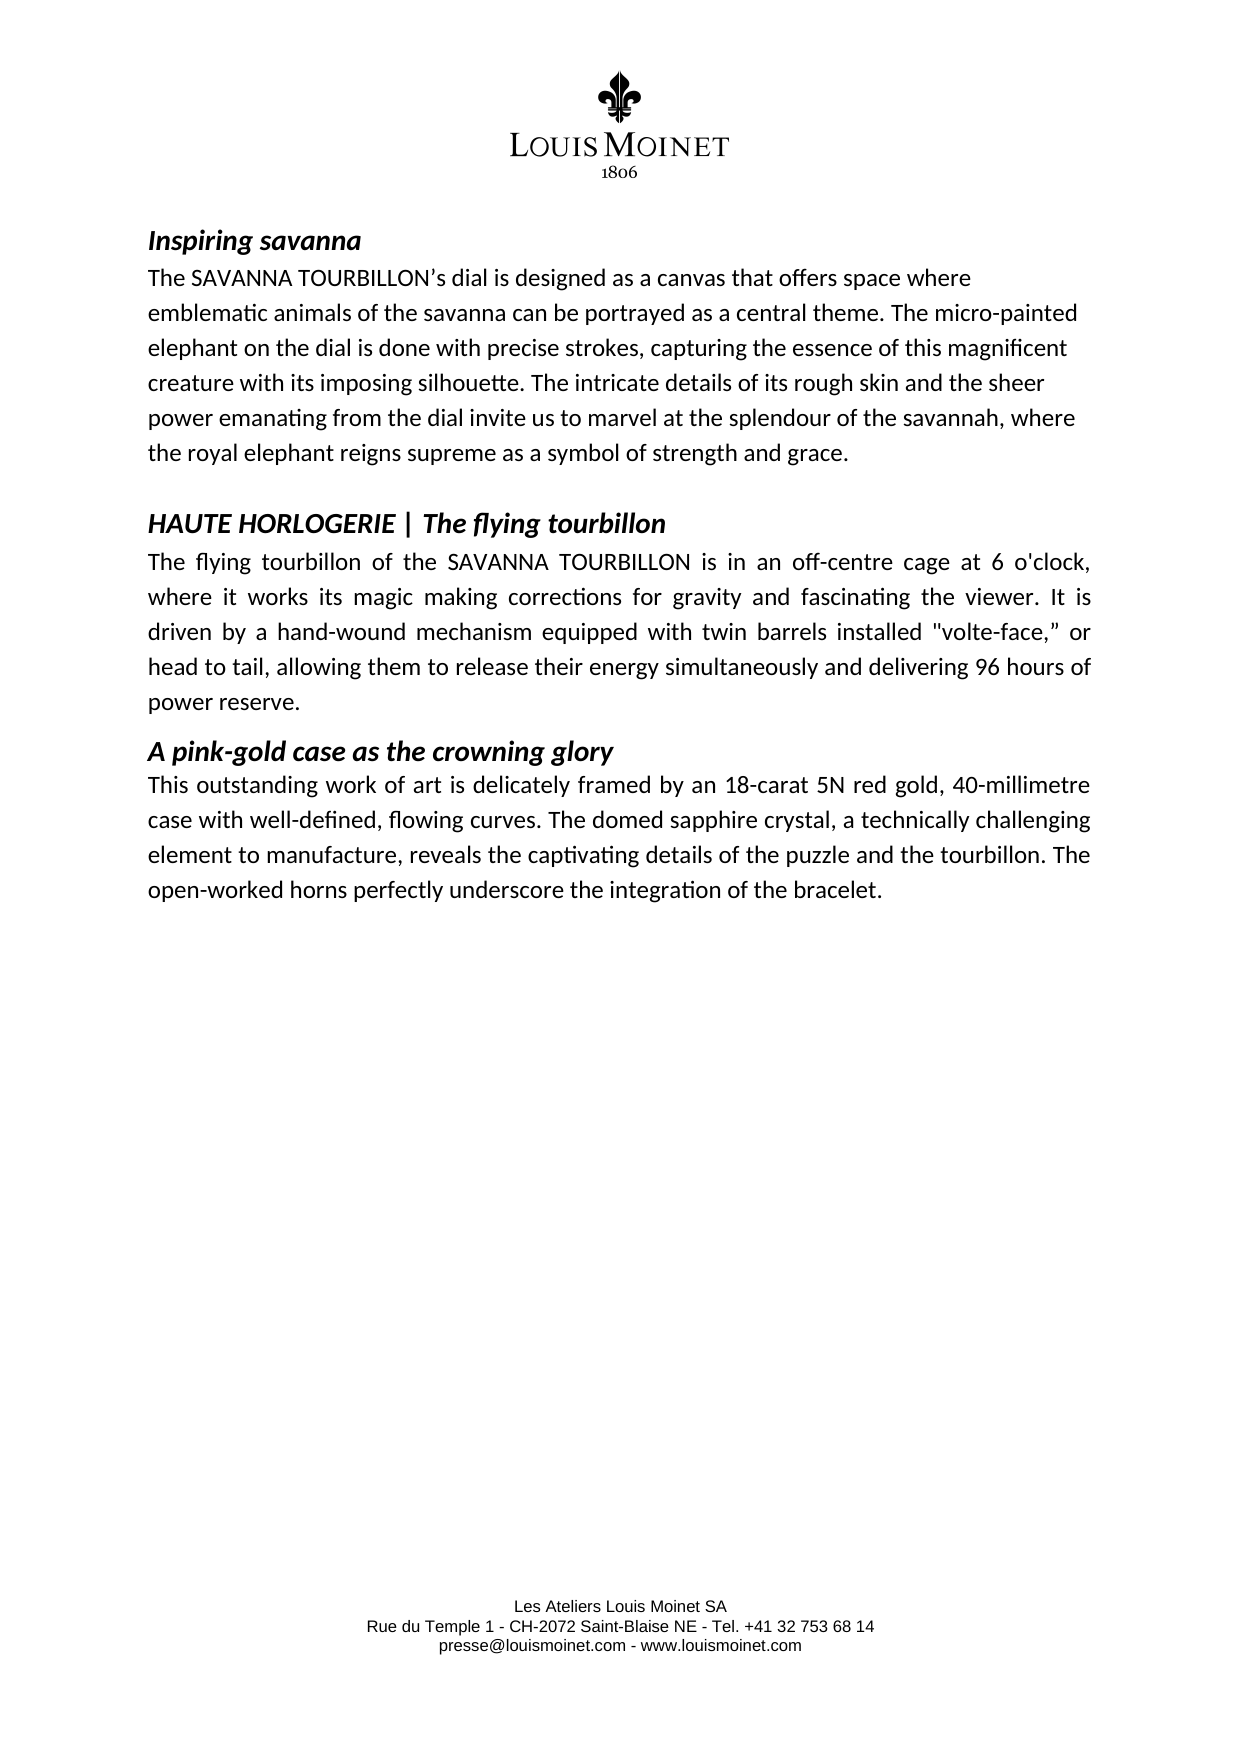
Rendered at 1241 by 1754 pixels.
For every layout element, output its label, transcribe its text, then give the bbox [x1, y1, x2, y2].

text The flying tourbillon of the SAVANNA TOURBILLON is in an off-centre cage at 6 o'clock, where it works its magic making corrections for gravity and fascinating the viewer. It is driven by a hand-wound mechanism equipped with twin barrels installed "volte-face,” or head to tail, allowing them to release their energy simultaneously and delivering 96 hours of power reserve. [148, 546, 1093, 716]
text This outstanding work of art is delicately framed by an 18-carat 5N red gold, 40-millimetre case with well-defined, flowing curves. The domed sapphire crystal, a technically challenging element to manufacture, reveals the captivating details of the puzzle and the tourbillon. The open-worked horns perfectly underscore the integration of the bracelet. [148, 769, 1093, 904]
text A pink-gold case as the crowning glory [148, 733, 1093, 769]
picture [509, 69, 730, 179]
text Inspiring savanna The SAVANNA TOURBILLON’s dial is designed as a canvas that offers space where emblematic animals of the savanna can be portrayed as a central theme. The micro-painted elephant on the dial is done with precise strokes, capturing the essence of this magnificent creature with its imposing silhouette. The intricate details of its rough skin and the sheer power emanating from the dial invite us to marvel at the splendour of the savannah, where the royal elephant reigns supreme as a symbol of strength and grace. HAUTE HORLOGERIE | The flying tourbillon [148, 222, 1093, 540]
